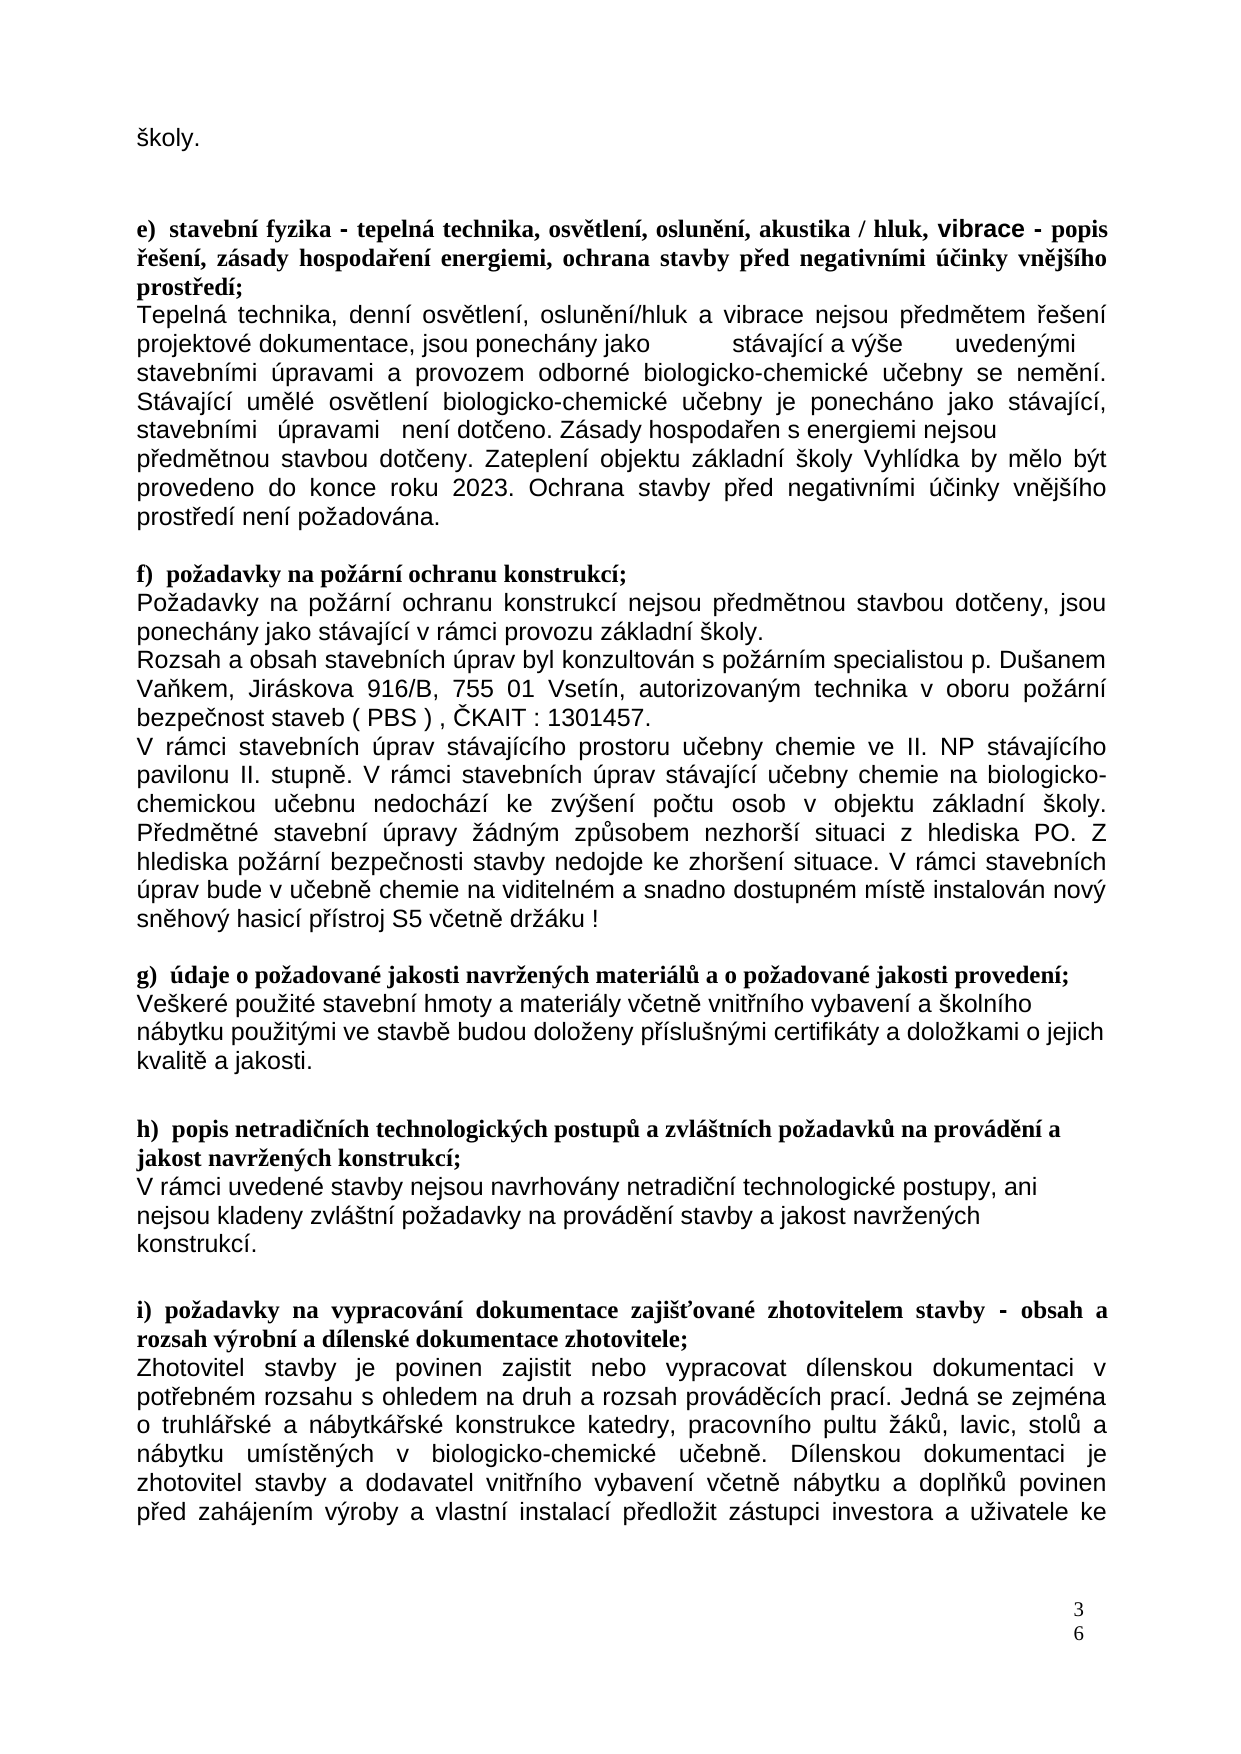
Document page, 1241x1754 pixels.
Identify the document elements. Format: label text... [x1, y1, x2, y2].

text V rámci uvedené stavby nejsou navrhovány netradiční technologické postupy, ani nejsou kladeny zvláštní požadavky na provádění stavby a jakost navržených konstrukcí. [136, 1172, 1108, 1258]
text stavebními úpravami a provozem odborné biologicko-chemické učebny se nemění. Stávající umělé osvětlení biologicko-chemické učebny je ponecháno jako stávající, stavebními úpravami není dotčeno. Zásady hospodařen s energiemi nejsou [136, 358, 1108, 444]
text Rozsah a obsah stavebních úprav byl konzultován s požárním specialistou p. Dušanem Vaňkem, Jiráskova 916/B, 755 01 Vsetín, autorizovaným technika v oboru požární bezpečnost staveb ( PBS ) , ČKAIT : 1301457. [136, 645, 1108, 732]
text V rámci stavebních úprav stávajícího prostoru učebny chemie ve II. NP stávajícího pavilonu II. stupně. V rámci stavebních úprav stávající učebny chemie na biologicko-chemickou učebnu nedochází ke zvýšení počtu osob v objektu základní školy. Předmětné stavební úpravy žádným způsobem nezhorší situaci z hlediska PO. Z hlediska požární bezpečnosti stavby nedojde ke zhoršení situace. V rámci stavebních úprav bude v učebně chemie na viditelném a snadno dostupném místě instalován nový sněhový hasicí přístroj S5 včetně držáku ! [136, 732, 1108, 933]
list údaje o požadované jakosti navržených materiálů a o požadované jakosti provedení; [136, 960, 1108, 989]
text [136, 123, 1108, 151]
list požadavky na vypracování dokumentace zajišťované zhotovitelem stavby - obsah a rozsah výrobní a dílenské dokumentace zhotovitele; [136, 1295, 1108, 1353]
text Veškeré použité stavební hmoty a materiály včetně vnitřního vybavení a školního nábytku použitými ve stavbě budou doloženy příslušnými certifikáty a doložkami o jejich kvalitě a jakosti. [136, 989, 1108, 1075]
text Tepelná technika, denní osvětlení, oslunění/hluk a vibrace nejsou předmětem řešení projektové dokumentace, jsou ponechány jako stávající a výše uvedenými [136, 300, 1108, 358]
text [136, 1353, 1108, 1525]
list popis netradičních technologických postupů a zvláštních požadavků na provádění a jakost navržených konstrukcí; [136, 1114, 1108, 1172]
text Požadavky na požární ochranu konstrukcí nejsou předmětnou stavbou dotčeny, jsou ponechány jako stávající v rámci provozu základní školy. [136, 588, 1108, 645]
list stavební fyzika - tepelná technika, osvětlení, oslunění, akustika / hluk, vibrace - popis řešení, zásady hospodaření energiemi, ochrana stavby před negativními účinky vnějšího prostředí; [136, 214, 1108, 300]
list požadavky na požární ochranu konstrukcí; [136, 559, 1108, 588]
text předmětnou stavbou dotčeny. Zateplení objektu základní školy Vyhlídka by mělo být provedeno do konce roku 2023. Ochrana stavby před negativními účinky vnějšího prostředí není požadována. [136, 444, 1108, 530]
